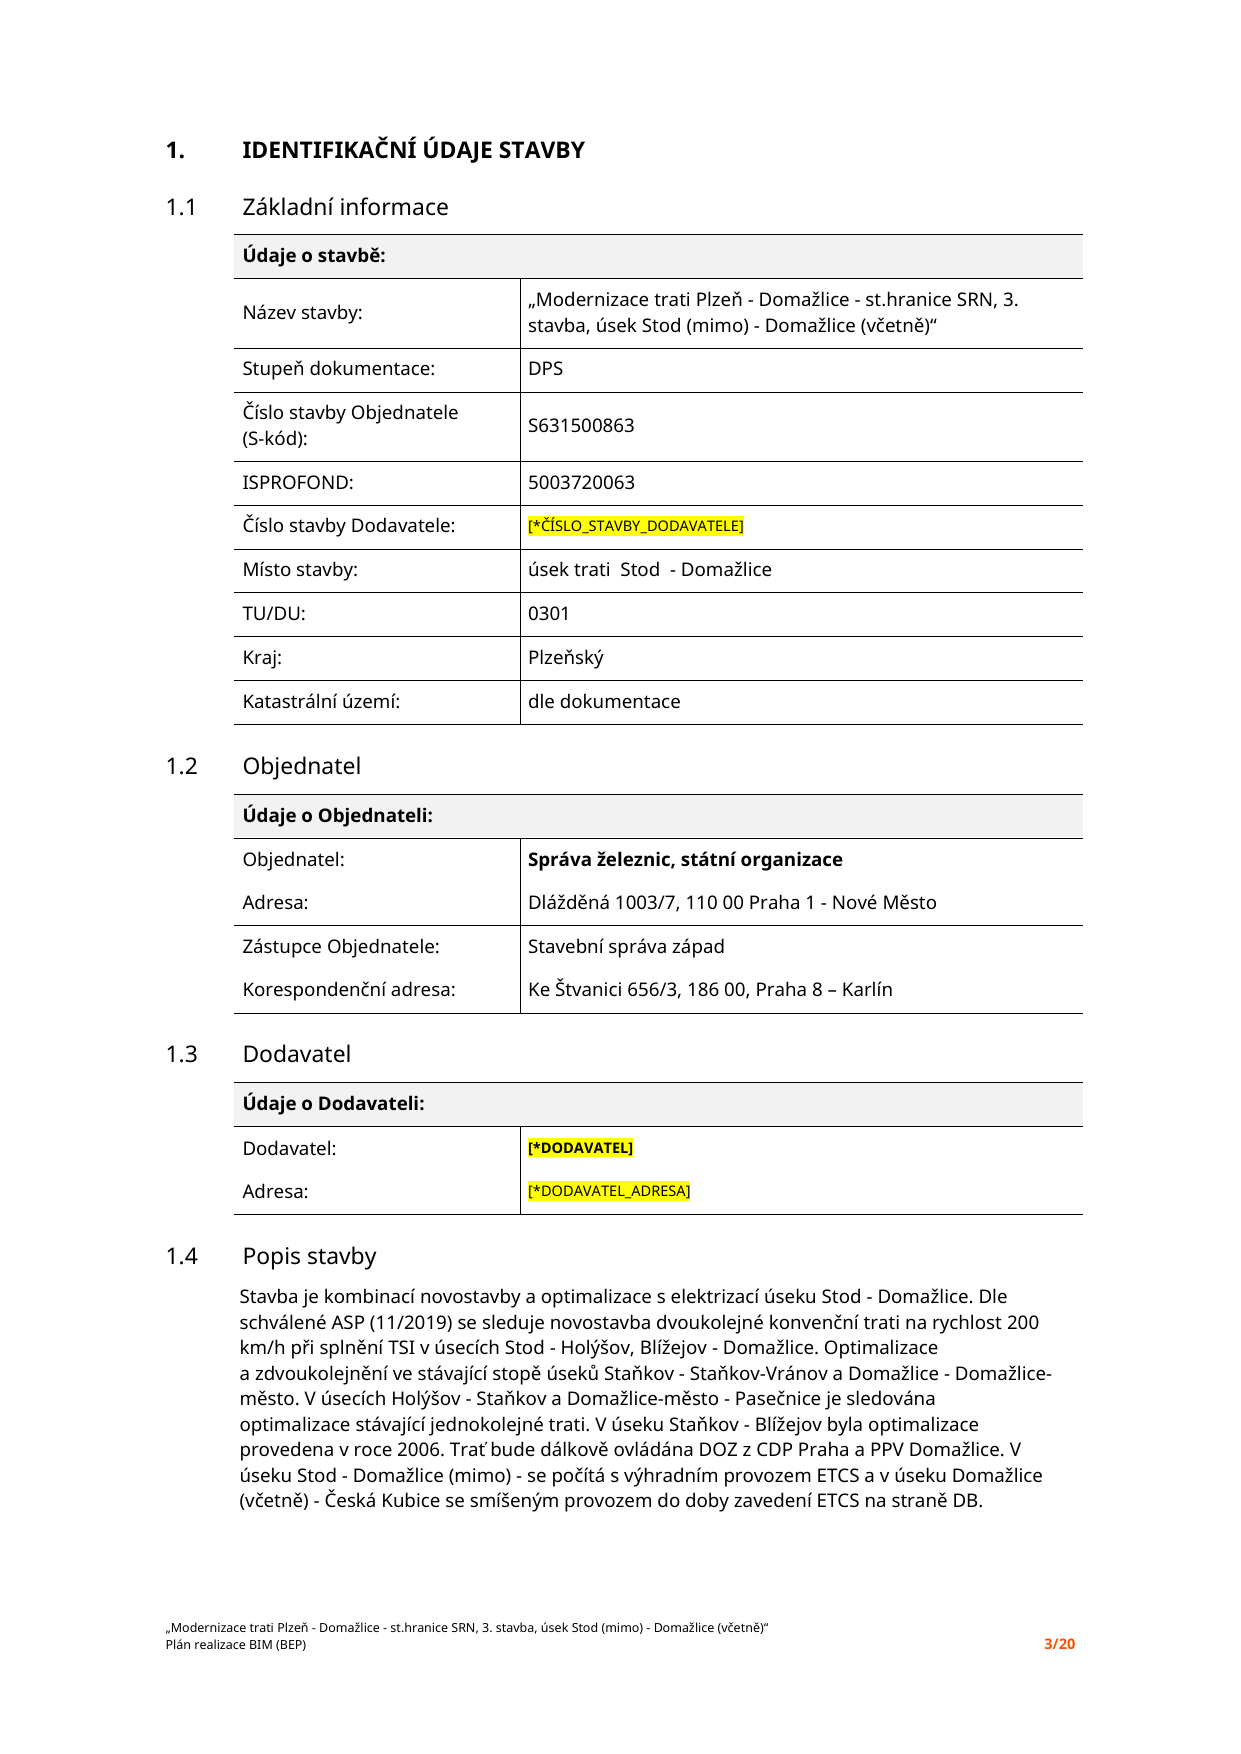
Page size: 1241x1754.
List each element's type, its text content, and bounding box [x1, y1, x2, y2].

table_cell dle dokumentace [521, 681, 1083, 724]
table_cell Korespondenční adresa: [234, 969, 520, 1012]
table_cell Dlážděná 1003/7, 110 00 Praha 1 - Nové Město [521, 882, 1083, 925]
table_header Údaje o Objednateli: [234, 795, 1083, 837]
table_cell DPS [521, 349, 1083, 391]
table_cell ISPROFOND: [234, 462, 520, 504]
table_cell 0301 [521, 593, 1083, 636]
table_header Údaje o stavbě: [234, 235, 1083, 278]
table_cell Plzeňský [521, 637, 1083, 680]
table_cell úsek trati Stod - Domažlice [521, 550, 1083, 592]
table_cell Místo stavby: [234, 550, 520, 592]
text Popis stavby [165, 1240, 1075, 1271]
table_cell Správa železnic, státní organizace [521, 839, 1083, 882]
table_cell S631500863 [521, 393, 1083, 461]
text Identifikační údaje stavby [165, 134, 1075, 166]
table_cell Dodavatel: [234, 1127, 520, 1170]
text Základní informace [165, 191, 1075, 222]
text Dodavatel [165, 1038, 1075, 1070]
table_cell Zástupce Objednatele: [234, 926, 520, 969]
table_cell [*ČÍSLO_STAVBY_DODAVATELE] [521, 506, 1083, 548]
table_cell Adresa: [234, 1170, 520, 1214]
text Objednatel [165, 750, 1075, 781]
table_cell Ke Štvanici 656/3, 186 00, Praha 8 – Karlín [521, 969, 1083, 1012]
table_cell Katastrální území: [234, 681, 520, 724]
table_cell Stupeň dokumentace: [234, 349, 520, 391]
text Stavba je kombinací novostavby a optimalizace s elektrizací úseku Stod - Domažlice. Dle schválené ASP (11/2019) se sleduje novostavba dvoukolejné konvenční trati na rychlost 200 km/h při splnění TSI v úsecích Stod - Holýšov, Blížejov - Domažlice. Optimalizace a zdvoukolejnění ve stávající stopě úseků Staňkov - Staňkov-Vránov a Domažlice - Domažlice-město. V úsecích Holýšov - Staňkov a Domažlice-město - Pasečnice je sledována optimalizace stávající jednokolejné trati. V úseku Staňkov - Blížejov byla optimalizace provedena v roce 2006. Trať bude dálkově ovládána DOZ z CDP Praha a PPV Domažlice. V úseku Stod - Domažlice (mimo) - se počítá s výhradním provozem ETCS a v úseku Domažlice (včetně) - Česká Kubice se smíšeným provozem do doby zavedení ETCS na straně DB. [239, 1283, 1075, 1513]
table_cell Stavební správa západ [521, 926, 1083, 969]
table_cell [*DODAVATEL] [521, 1127, 1083, 1170]
table_cell Objednatel: [234, 839, 520, 882]
table_cell Kraj: [234, 637, 520, 680]
table_cell 5003720063 [521, 462, 1083, 504]
table_cell Název stavby: [234, 279, 520, 347]
table_header Údaje o Dodavateli: [234, 1083, 1083, 1126]
table_cell TU/DU: [234, 593, 520, 636]
table_cell Číslo stavby Dodavatele: [234, 506, 520, 548]
table_cell Adresa: [234, 882, 520, 925]
table_cell „Modernizace trati Plzeň - Domažlice - st.hranice SRN, 3. stavba, úsek Stod (mimo) - Domažlice (včetně)“ [521, 279, 1083, 347]
table_cell [*DODAVATEL_ADRESA] [521, 1170, 1083, 1214]
table_cell Číslo stavby Objednatele (S-kód): [234, 393, 520, 461]
